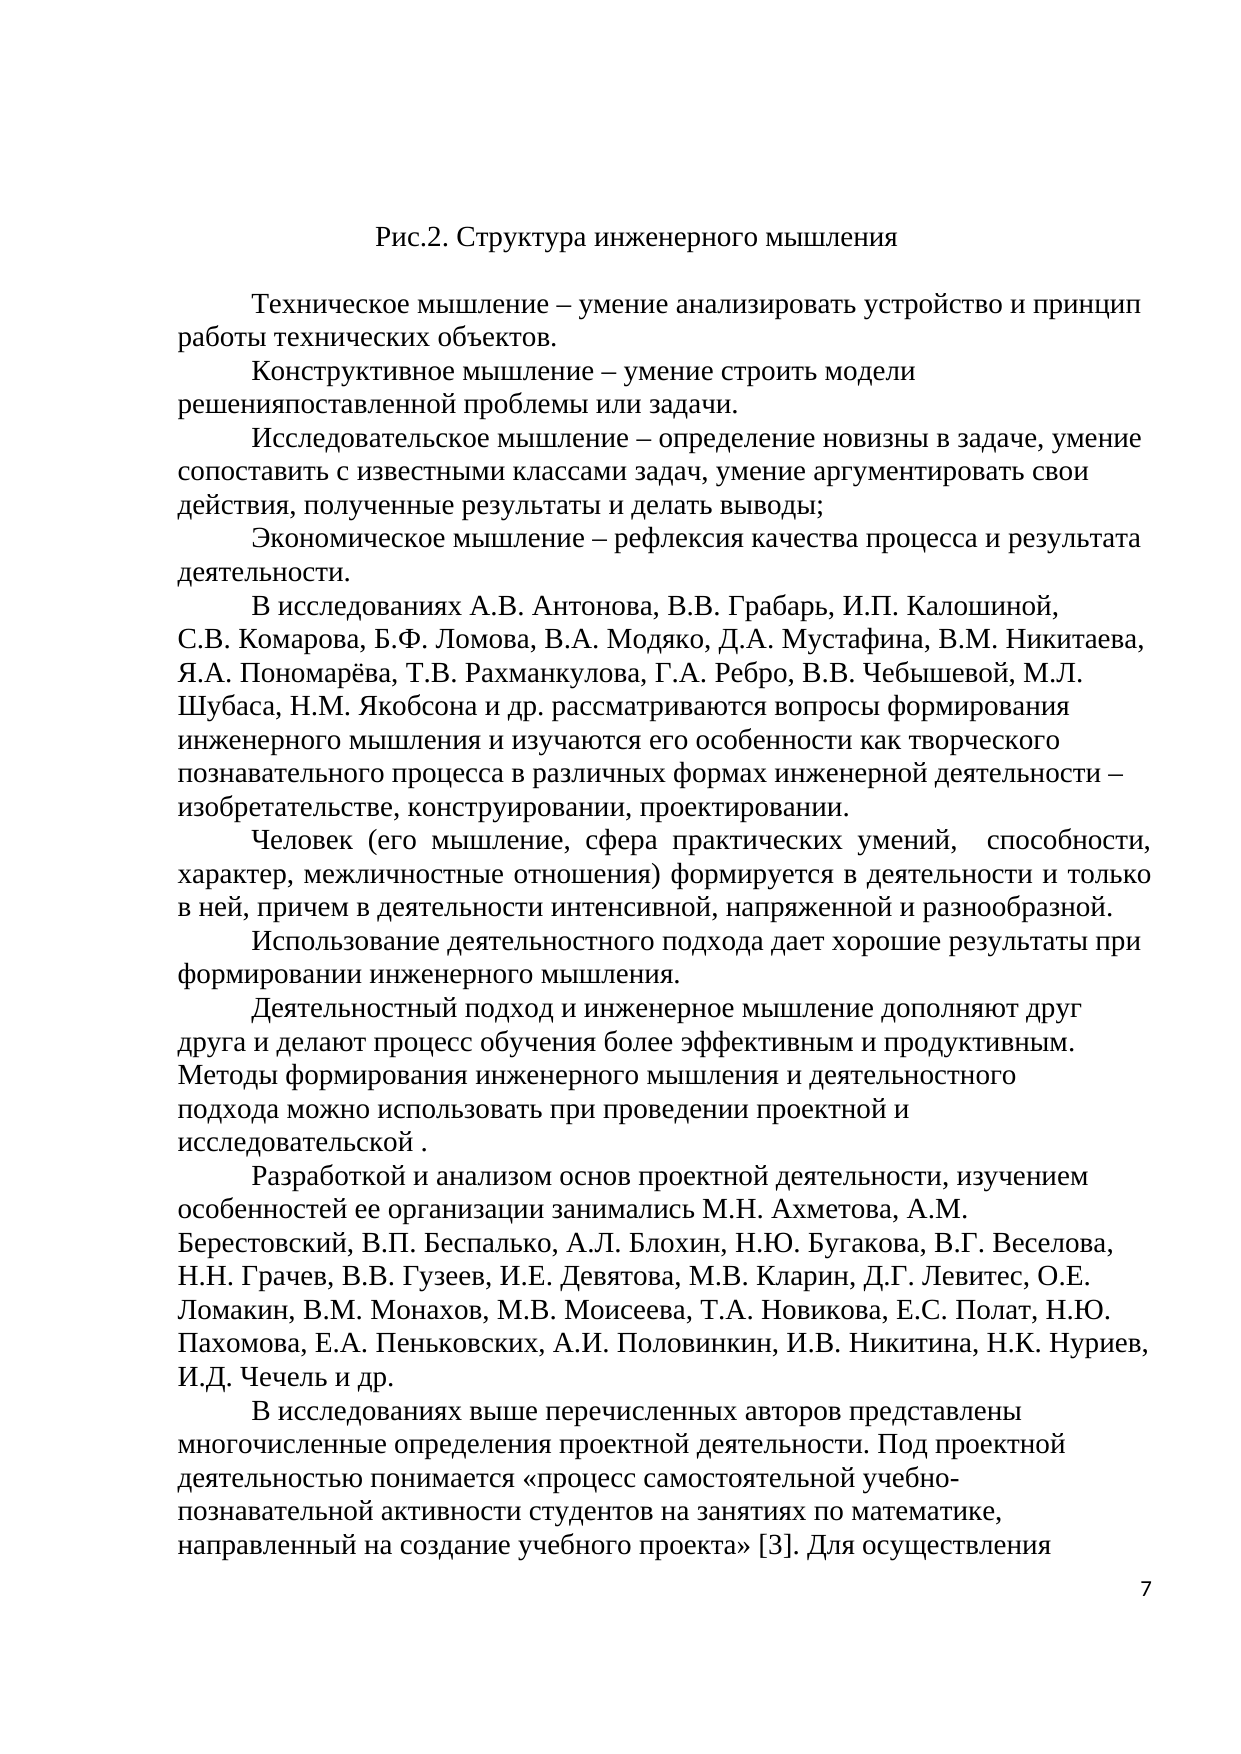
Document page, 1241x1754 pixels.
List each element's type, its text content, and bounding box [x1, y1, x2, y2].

text Экономическое мышление – рефлексия качества процесса и результата [177, 521, 1152, 554]
text Рис.2. Структура инженерного мышления [177, 219, 1152, 252]
text Человек (его мышление, сфера практических умений, способности, характер, межличностные отношения) формируется в деятельности и только в ней, причем в деятельности интенсивной, напряженной и разнообразной. [177, 822, 1152, 923]
text особенностей ее организации занимались М.Н. Ахметова, А.М. Берестовский, В.П. Беспалько, А.Л. Блохин, Н.Ю. Бугакова, В.Г. Веселова, H.H. Грачев, В.В. Гузеев, И.Е. Девятова, М.В. Кларин, Д.Г. Левитес, O.E. Ломакин, В.М. Монахов, М.В. Моисеева, Т.А. Новикова, Е.С. Полат, Н.Ю. Пахомова, Е.А. Пеньковских, А.И. Половинкин, И.В. Никитина, Н.К. Нуриев, И.Д. Чечель и др. [177, 1191, 1152, 1393]
text В исследованиях A.B. Антонова, В.В. Грабарь, И.П. Калошиной, [177, 588, 1152, 621]
text Использование деятельностного подхода дает хорошие результаты при формировании инженерного мышления. [177, 923, 1152, 990]
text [177, 1426, 1152, 1560]
text Исследовательское мышление – определение новизны в задаче, умение сопоставить с известными классами задач, умение аргументировать свои действия, полученные результаты и делать выводы; [177, 420, 1152, 521]
text Техническое мышление – умение анализировать устройство и принцип работы технических объектов. [177, 286, 1152, 353]
text Деятельностный подход и инженерное мышление дополняют друг друга и делают процесс обучения более эффективным и продуктивным. [177, 990, 1152, 1057]
text Методы формирования инженерного мышления и деятельностного [177, 1057, 1152, 1091]
text В исследованиях выше перечисленных авторов представлены [177, 1393, 1152, 1426]
text деятельности. [177, 554, 1152, 588]
text Конструктивное мышление – умение строить модели решенияпоставленной проблемы или задачи. [177, 353, 1152, 420]
text Разработкой и анализом основ проектной деятельности, изучением [177, 1158, 1152, 1191]
text С.B. Комарова, Б.Ф. Ломова, В.А. Модяко, Д.А. Мустафина, В.М. Никитаева, Я.А. Пономарёва, Т.В. Рахманкулова, Г.А. Ребро, В.В. Чебышевой, М.Л. Шубаса, Н.M. Якобсона и др. рассматриваются вопросы формирования инженерного мышления и изучаются его особенности как творческого познавательного процесса в различных формах инженерной деятельности –изобретательстве, конструировании, проектировании. [177, 621, 1152, 822]
text подхода можно использовать при проведении проектной и исследовательской . [177, 1091, 1152, 1158]
